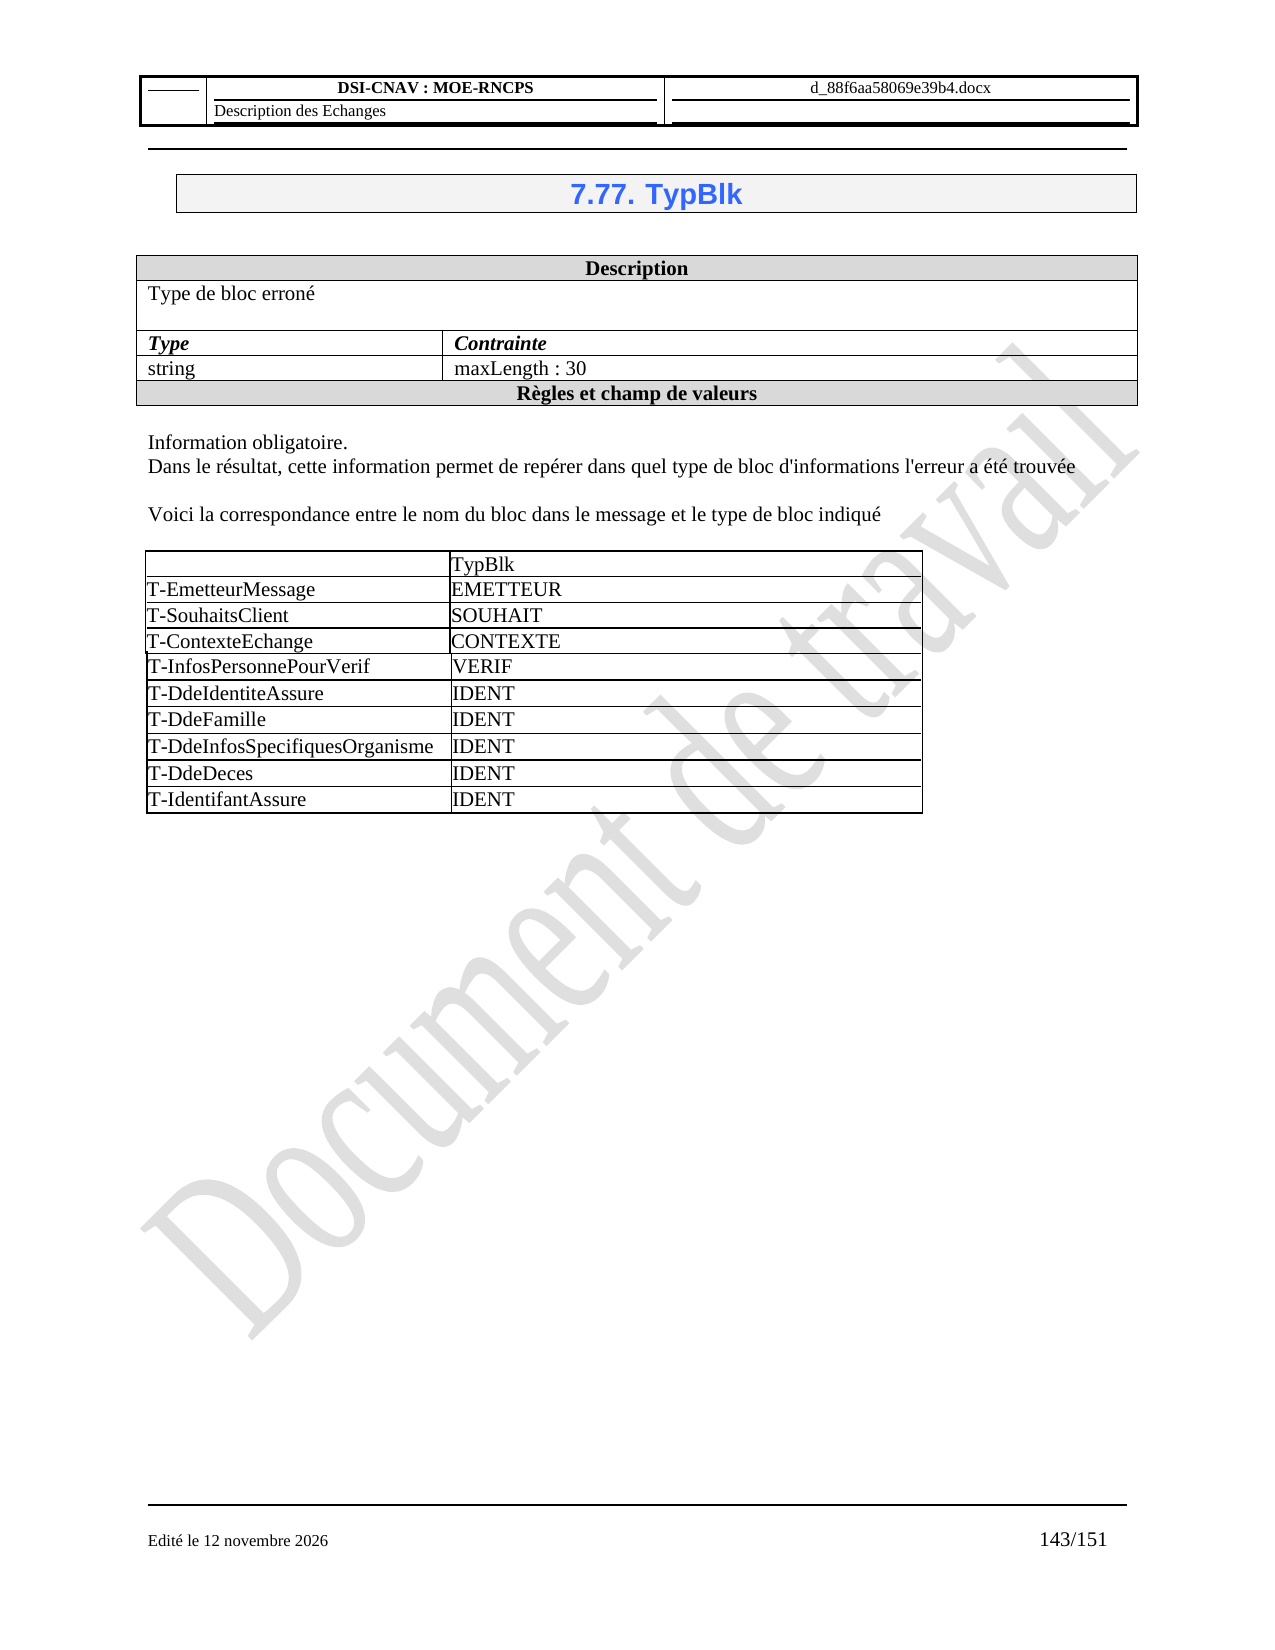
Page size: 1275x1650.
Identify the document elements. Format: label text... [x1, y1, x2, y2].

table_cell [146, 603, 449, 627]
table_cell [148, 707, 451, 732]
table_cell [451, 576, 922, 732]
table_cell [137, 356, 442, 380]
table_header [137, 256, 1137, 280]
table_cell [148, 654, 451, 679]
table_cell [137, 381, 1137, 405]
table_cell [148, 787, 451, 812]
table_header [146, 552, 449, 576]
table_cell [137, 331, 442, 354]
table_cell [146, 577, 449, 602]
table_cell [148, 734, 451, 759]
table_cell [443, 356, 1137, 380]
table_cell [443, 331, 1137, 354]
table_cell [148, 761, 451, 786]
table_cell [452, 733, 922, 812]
text Voici la correspondance entre le nom du bloc dans le message et le type de bloc indiqué [148, 502, 1127, 526]
text Dans le résultat, cette information permet de repérer dans quel type de bloc d'informations l'erreur a été trouvée [148, 454, 1127, 478]
text Information obligatoire. [148, 430, 1127, 454]
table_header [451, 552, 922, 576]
subtitle TypBlk [177, 175, 1136, 212]
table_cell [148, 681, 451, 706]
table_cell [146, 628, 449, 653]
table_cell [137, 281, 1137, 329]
